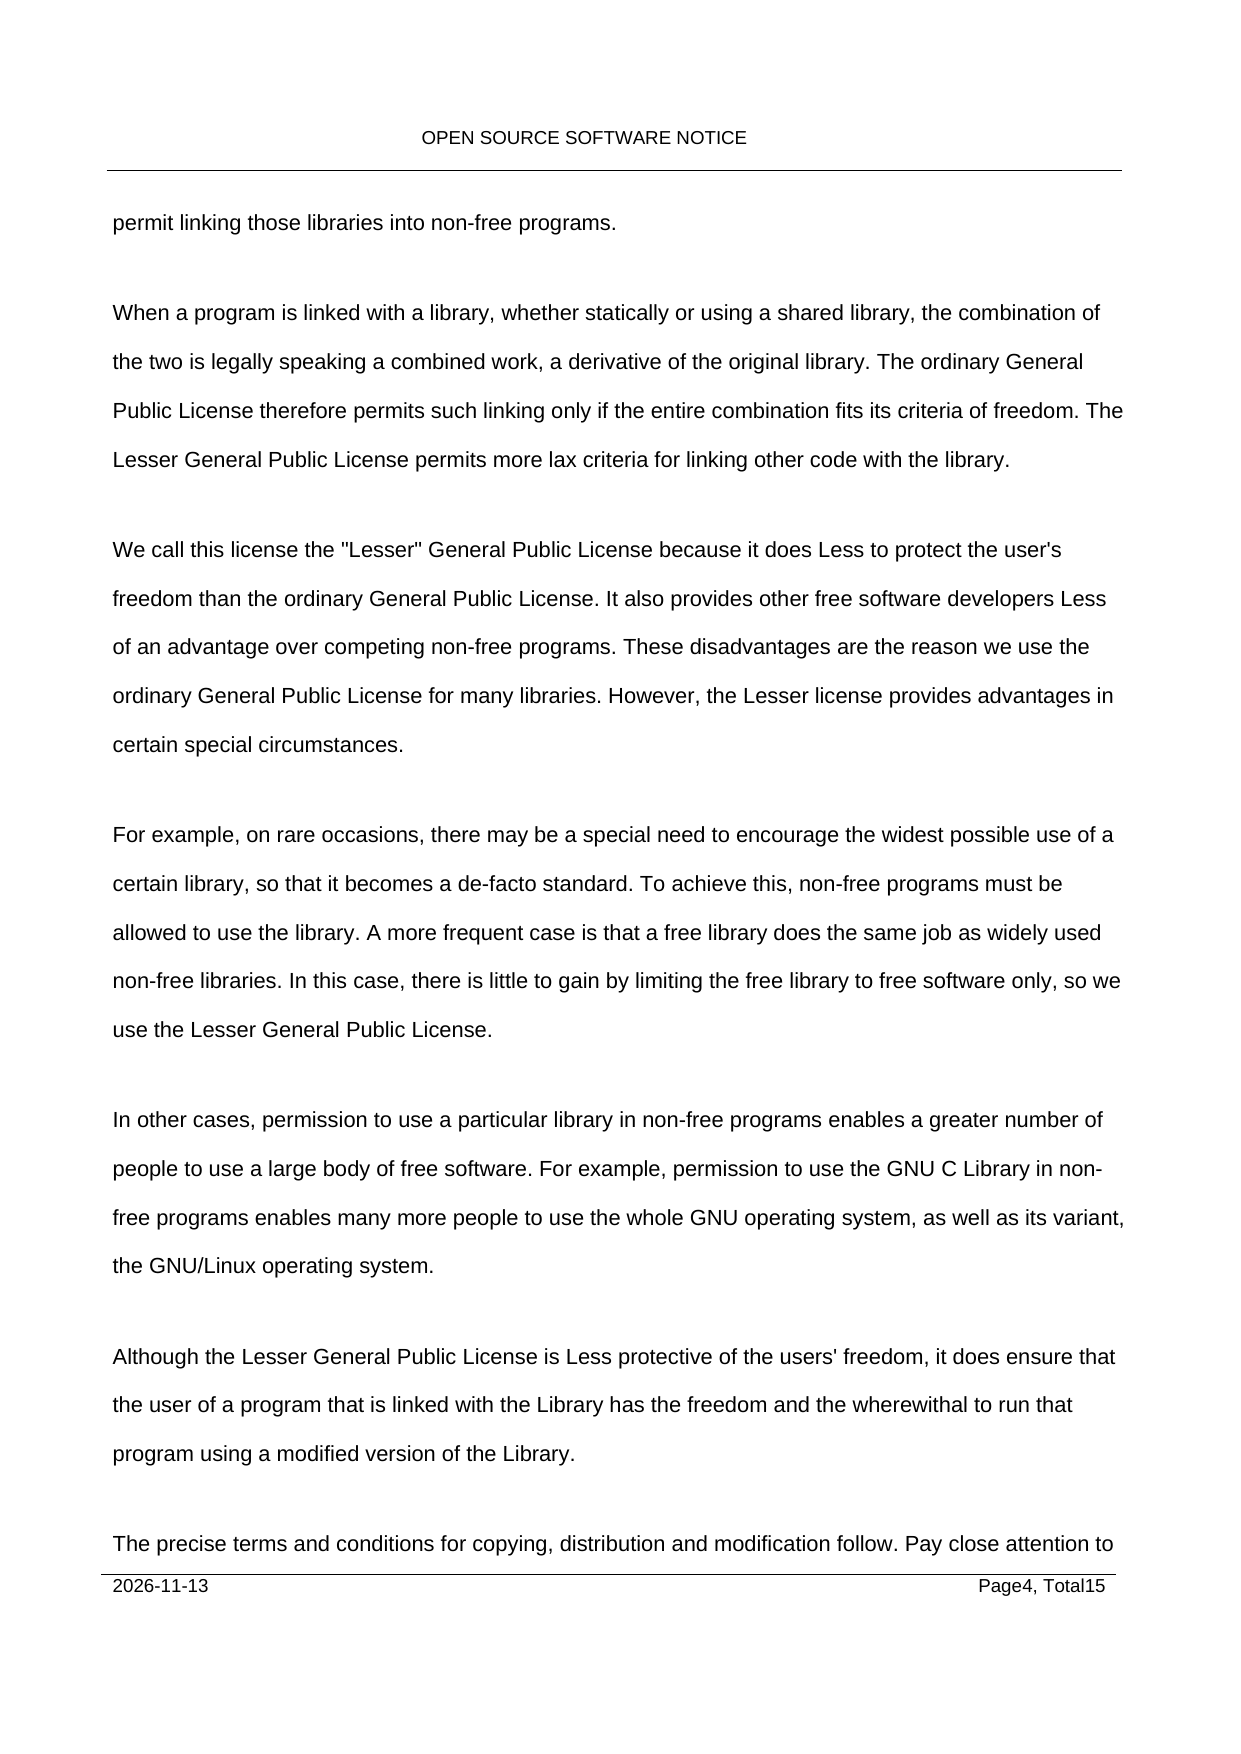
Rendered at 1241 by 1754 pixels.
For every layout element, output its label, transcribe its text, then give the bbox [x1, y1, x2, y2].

text When a program is linked with a library, whether statically or using a shared library, the combination of the two is legally speaking a combined work, a derivative of the original library. The ordinary General Public License therefore permits such linking only if the entire combination fits its criteria of freedom. The Lesser General Public License permits more lax criteria for linking other code with the library. [112, 297, 1128, 475]
text We call this license the "Lesser" General Public License because it does Less to protect the user's freedom than the ordinary General Public License. It also provides other free software developers Less of an advantage over competing non-free programs. These disadvantages are the reason we use the ordinary General Public License for many libraries. However, the Lesser license provides advantages in certain special circumstances. [112, 533, 1128, 761]
text For example, on rare occasions, there may be a special need to encourage the widest possible use of a certain library, so that it becomes a de-facto standard. To achieve this, non-free programs must be allowed to use the library. A more frequent case is that a free library does the same job as widely used non-free libraries. In this case, there is little to gain by limiting the free library to free software only, so we use the Lesser General Public License. [112, 818, 1128, 1046]
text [112, 1528, 1128, 1560]
text In other cases, permission to use a particular library in non-free programs enables a greater number of people to use a large body of free software. For example, permission to use the GNU C Library in non-free programs enables many more people to use the whole GNU operating system, as well as its variant, the GNU/Linux operating system. [112, 1103, 1128, 1282]
text Although the Lesser General Public License is Less protective of the users' freedom, it does ensure that the user of a program that is linked with the Library has the freedom and the wherewithal to run that program using a modified version of the Library. [112, 1340, 1128, 1470]
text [112, 206, 1128, 239]
